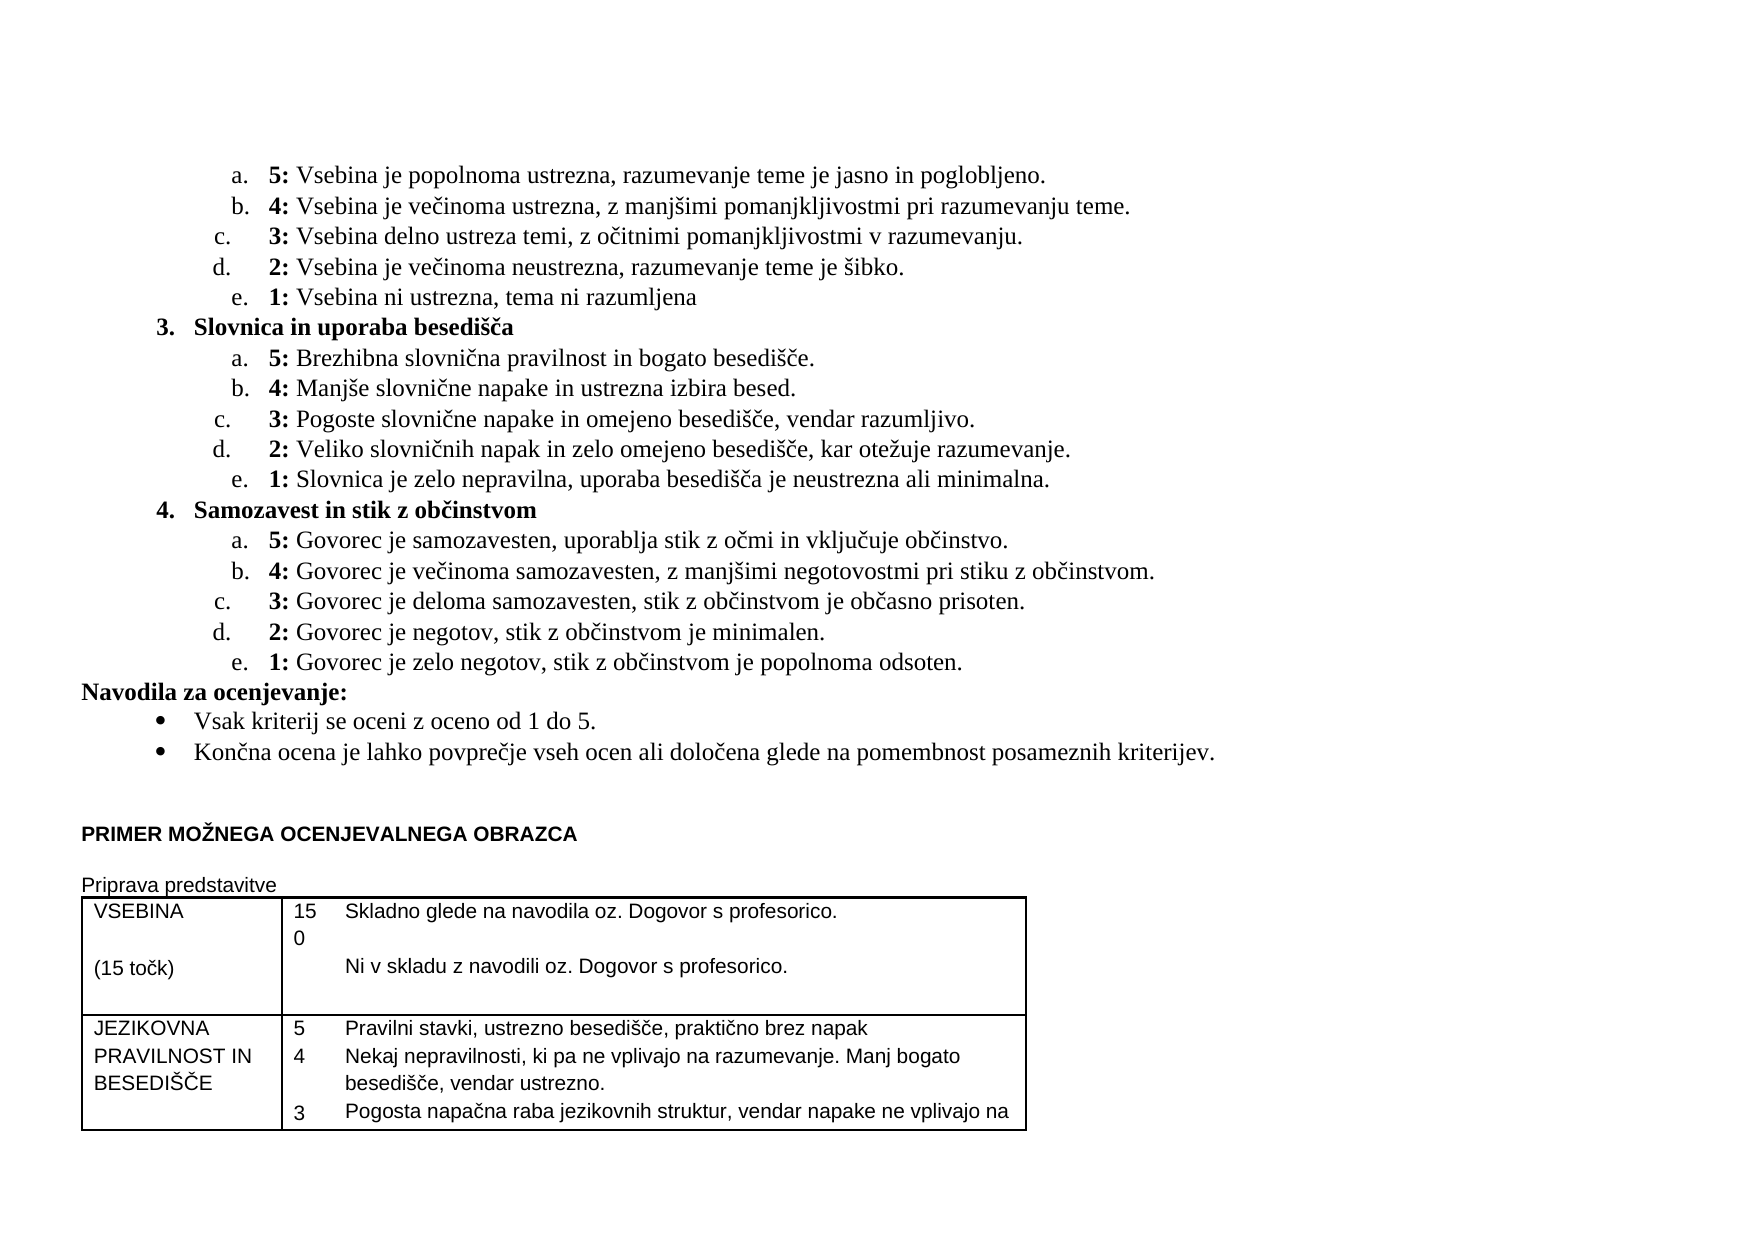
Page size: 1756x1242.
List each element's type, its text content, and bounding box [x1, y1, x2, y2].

list 3: Govorec je deloma samozavesten, stik z občinstvom je občasno prisoten. [231, 586, 1705, 615]
list 4: Vsebina je večinoma ustrezna, z manjšimi pomanjkljivostmi pri razumevanju teme. [231, 191, 1705, 219]
list 4: Govorec je večinoma samozavesten, z manjšimi negotovostmi pri stiku z občinstvom. [231, 556, 1705, 584]
table_header 15 0 [283, 899, 334, 1014]
list Vsak kriterij se oceni z oceno od 1 do 5. [156, 706, 1705, 735]
list 1: Govorec je zelo negotov, stik z občinstvom je popolnoma odsoten. [231, 647, 1705, 676]
table_header VSEBINA (15 točk) [83, 899, 281, 1014]
table_cell 5 4 3 2 1 0 [283, 1016, 334, 1129]
list Slovnica in uporaba besedišča [156, 312, 1705, 341]
list Končna ocena je lahko povprečje vseh ocen ali določena glede na pomembnost posameznih kriterijev. [156, 737, 1705, 765]
list 5: Govorec je samozavesten, uporablja stik z očmi in vključuje občinstvo. [231, 525, 1705, 554]
list 3: Vsebina delno ustreza temi, z očitnimi pomanjkljivostmi v razumevanju. [231, 221, 1705, 250]
text Navodila za ocenjevanje: [81, 677, 1705, 706]
text PRIMER MOŽNEGA OCENJEVALNEGA OBRAZCA [81, 822, 1705, 846]
list 4: Manjše slovnične napake in ustrezna izbira besed. [231, 373, 1705, 402]
list 5: Vsebina je popolnoma ustrezna, razumevanje teme je jasno in poglobljeno. [231, 160, 1705, 189]
list 5: Brezhibna slovnična pravilnost in bogato besedišče. [231, 343, 1705, 372]
list Samozavest in stik z občinstvom [156, 495, 1705, 524]
list 2: Veliko slovničnih napak in zelo omejeno besedišče, kar otežuje razumevanje. [231, 434, 1705, 463]
table_header Skladno glede na navodila oz. Dogovor s profesorico. Ni v skladu z navodili oz. Dogovor s profesorico. [334, 899, 1025, 1014]
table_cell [83, 1016, 281, 1129]
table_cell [334, 1016, 1025, 1129]
list 1: Slovnica je zelo nepravilna, uporaba besedišča je neustrezna ali minimalna. [231, 464, 1705, 493]
list 3: Pogoste slovnične napake in omejeno besedišče, vendar razumljivo. [231, 404, 1705, 432]
text Priprava predstavitve [81, 872, 1705, 896]
list 2: Vsebina je večinoma neustrezna, razumevanje teme je šibko. [231, 252, 1705, 280]
list 1: Vsebina ni ustrezna, tema ni razumljena [231, 282, 1705, 311]
list 2: Govorec je negotov, stik z občinstvom je minimalen. [231, 617, 1705, 645]
